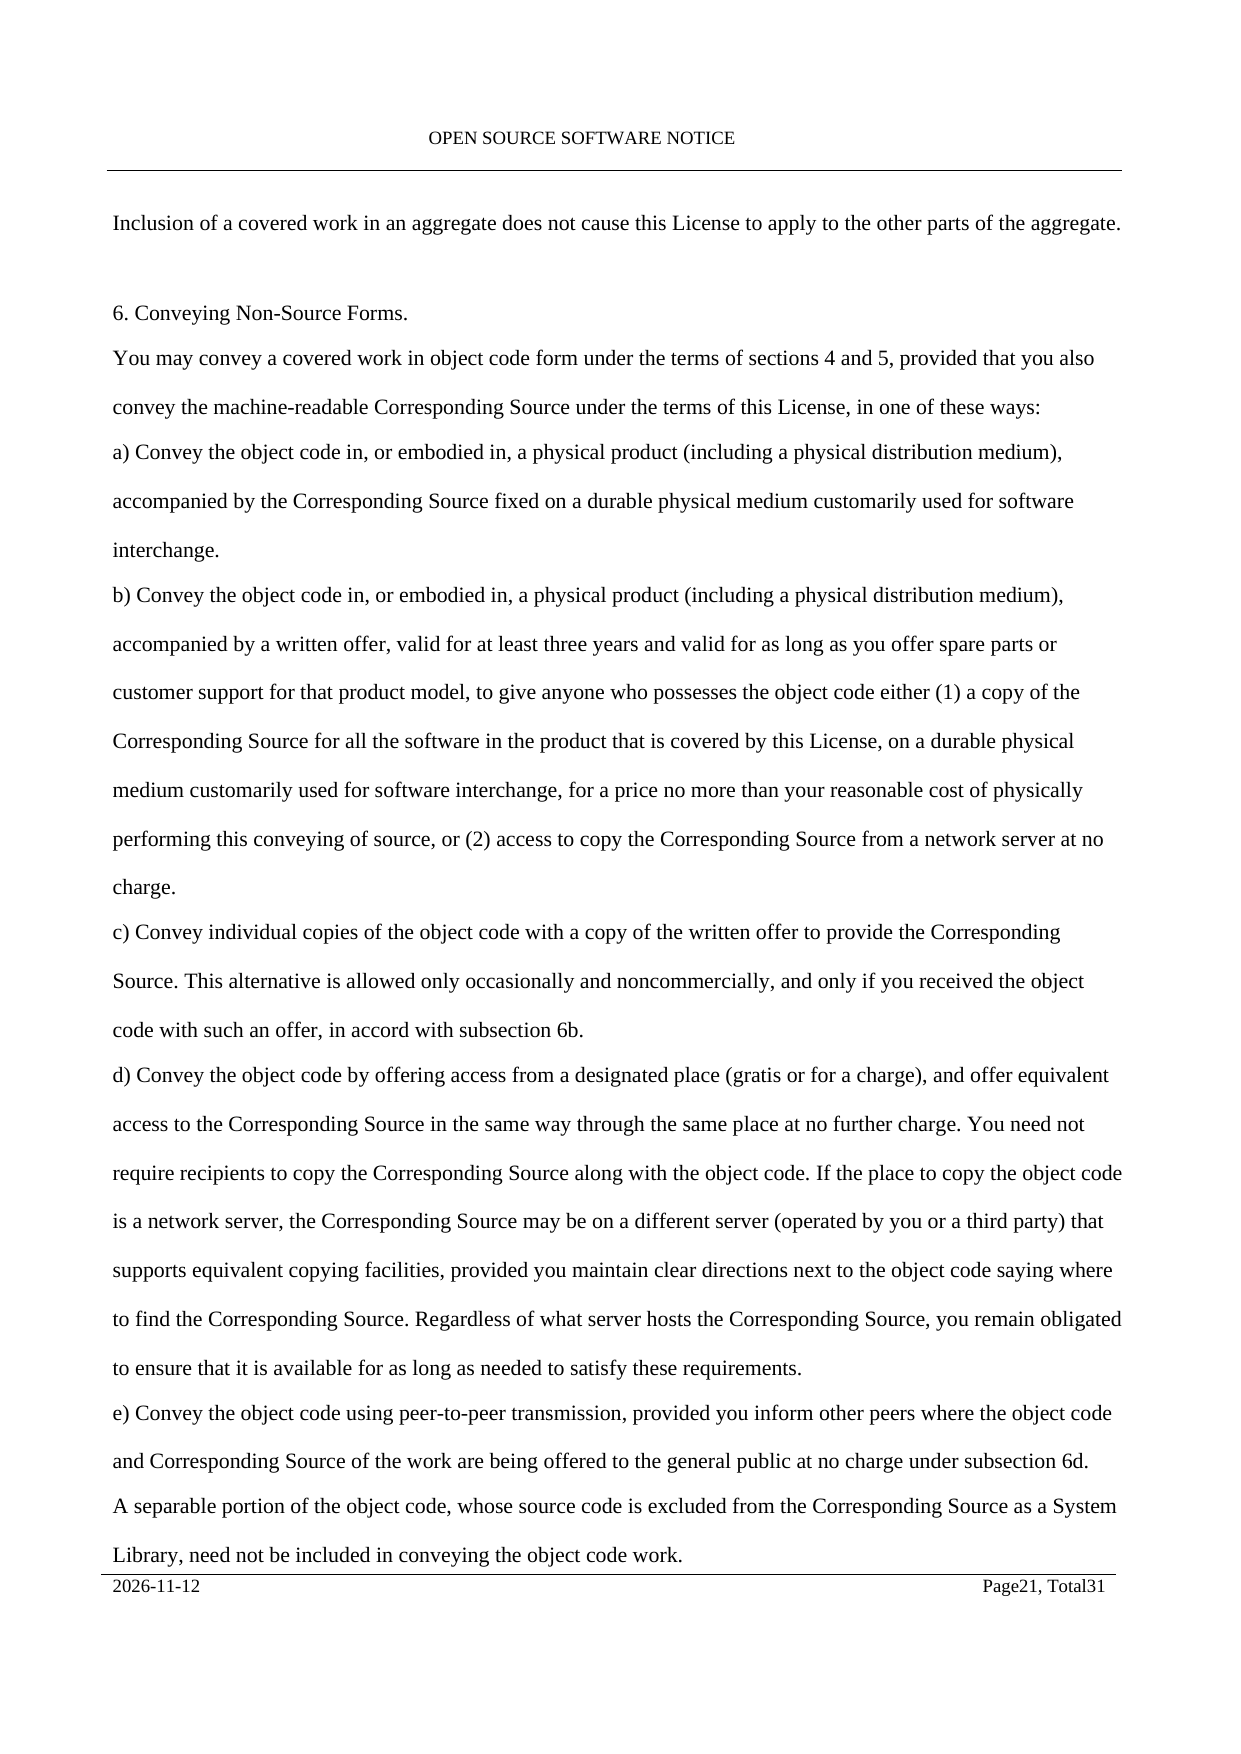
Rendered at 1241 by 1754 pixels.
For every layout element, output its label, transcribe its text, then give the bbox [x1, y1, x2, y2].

text b) Convey the object code in, or embodied in, a physical product (including a physical distribution medium), accompanied by a written offer, valid for at least three years and valid for as long as you offer spare parts or customer support for that product model, to give anyone who possesses the object code either (1) a copy of the Corresponding Source for all the software in the product that is covered by this License, on a durable physical medium customarily used for software interchange, for a price no more than your reasonable cost of physically performing this conveying of source, or (2) access to copy the Corresponding Source from a network server at no charge. [112, 578, 1128, 903]
text e) Convey the object code using peer-to-peer transmission, provided you inform other peers where the object code and Corresponding Source of the work are being offered to the general public at no charge under subsection 6d. [112, 1396, 1128, 1477]
text c) Convey individual copies of the object code with a copy of the written offer to provide the Corresponding Source. This alternative is allowed only occasionally and noncommercially, and only if you received the object code with such an offer, in accord with subsection 6b. [112, 916, 1128, 1046]
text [112, 206, 1128, 239]
text a) Convey the object code in, or embodied in, a physical product (including a physical distribution medium), accompanied by the Corresponding Source fixed on a durable physical medium customarily used for software interchange. [112, 436, 1128, 566]
text 6. Conveying Non-Source Forms. [112, 297, 1128, 329]
text A separable portion of the object code, whose source code is excluded from the Corresponding Source as a System Library, need not be included in conveying the object code work. [112, 1490, 1128, 1571]
text You may convey a covered work in object code form under the terms of sections 4 and 5, provided that you also convey the machine-readable Corresponding Source under the terms of this License, in one of these ways: [112, 342, 1128, 423]
text d) Convey the object code by offering access from a designated place (gratis or for a charge), and offer equivalent access to the Corresponding Source in the same way through the same place at no further charge. You need not require recipients to copy the Corresponding Source along with the object code. If the place to copy the object code is a network server, the Corresponding Source may be on a different server (operated by you or a third party) that supports equivalent copying facilities, provided you maintain clear directions next to the object code saying where to find the Corresponding Source. Regardless of what server hosts the Corresponding Source, you remain obligated to ensure that it is available for as long as needed to satisfy these requirements. [112, 1058, 1128, 1383]
